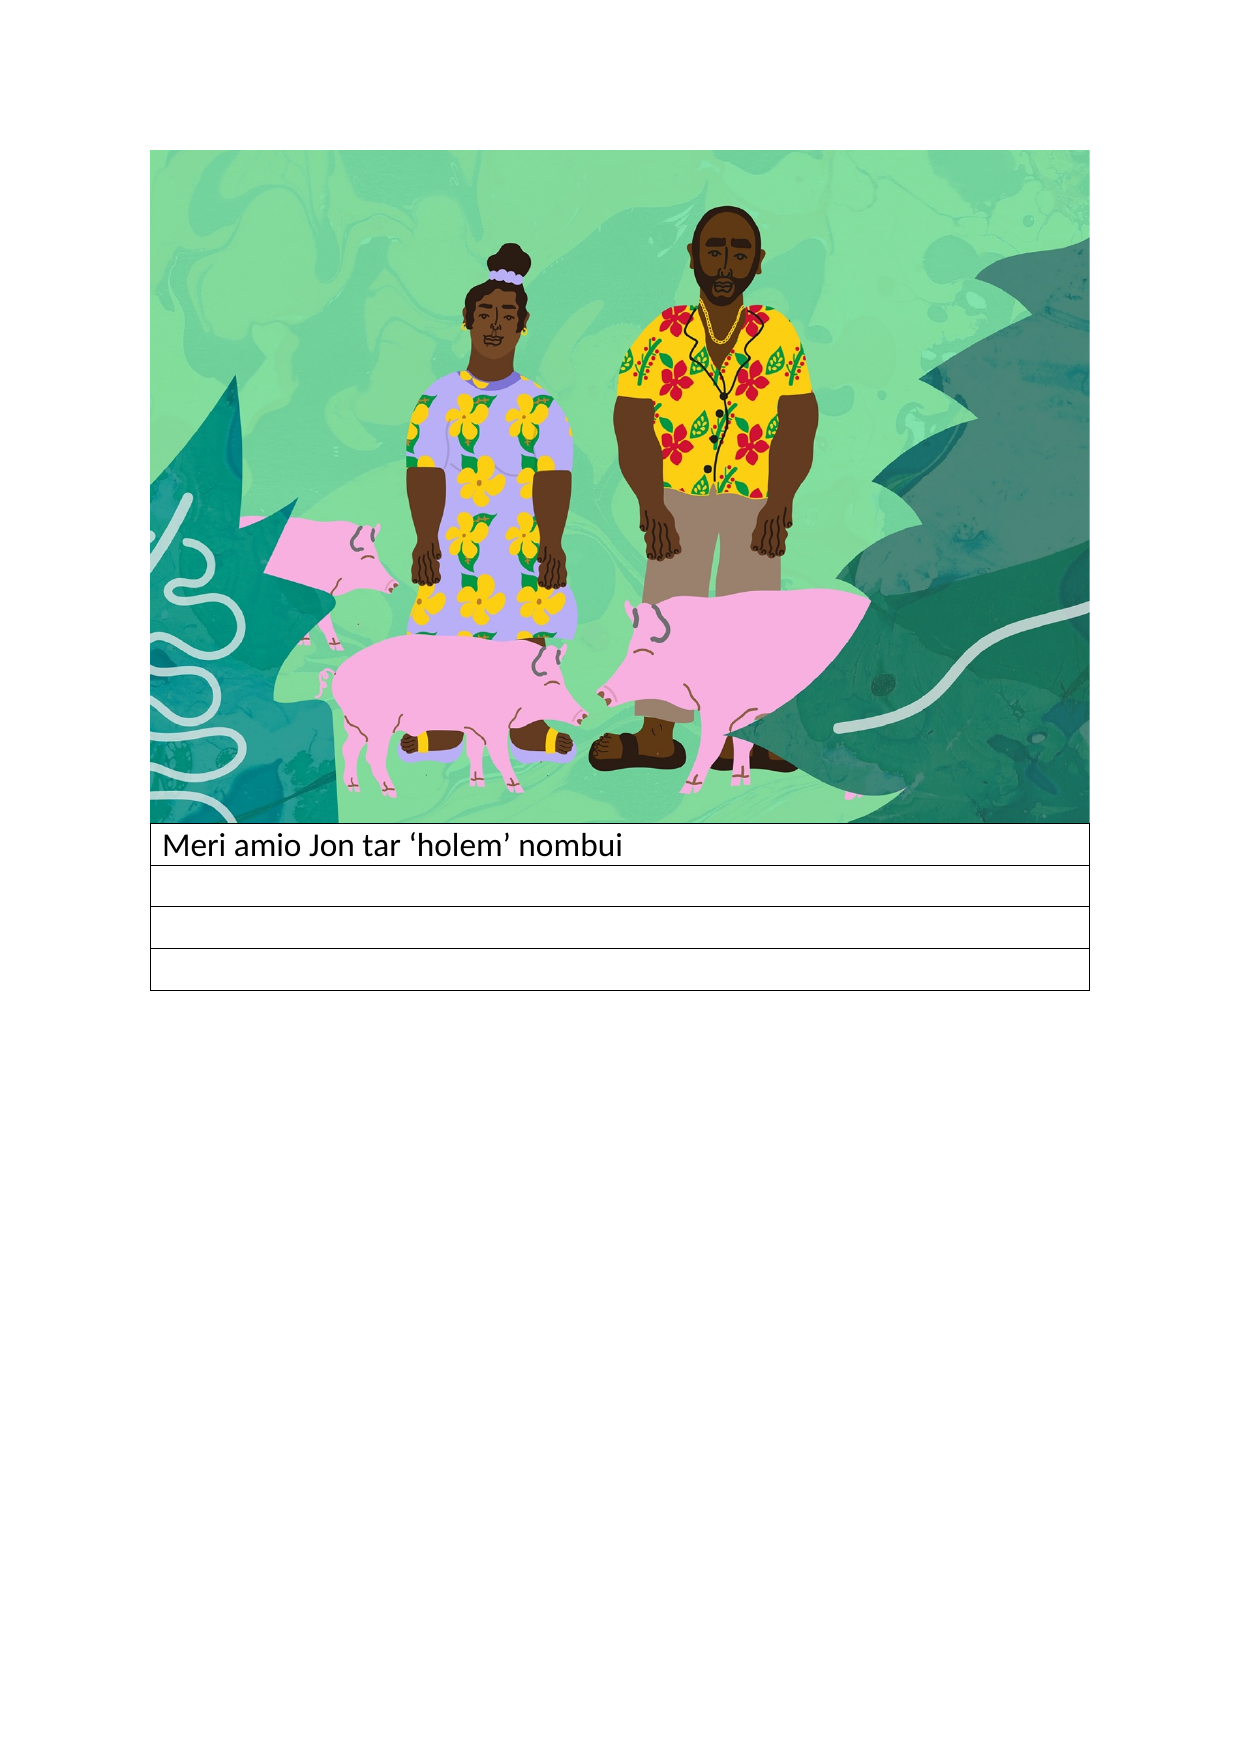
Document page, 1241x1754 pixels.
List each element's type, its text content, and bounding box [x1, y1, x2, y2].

table_cell [151, 949, 1089, 990]
table_cell [151, 907, 1089, 948]
picture [150, 150, 1090, 823]
table_cell [151, 866, 1089, 906]
table_header Meri amio Jon tar ‘holem’ nombui [151, 824, 1089, 864]
